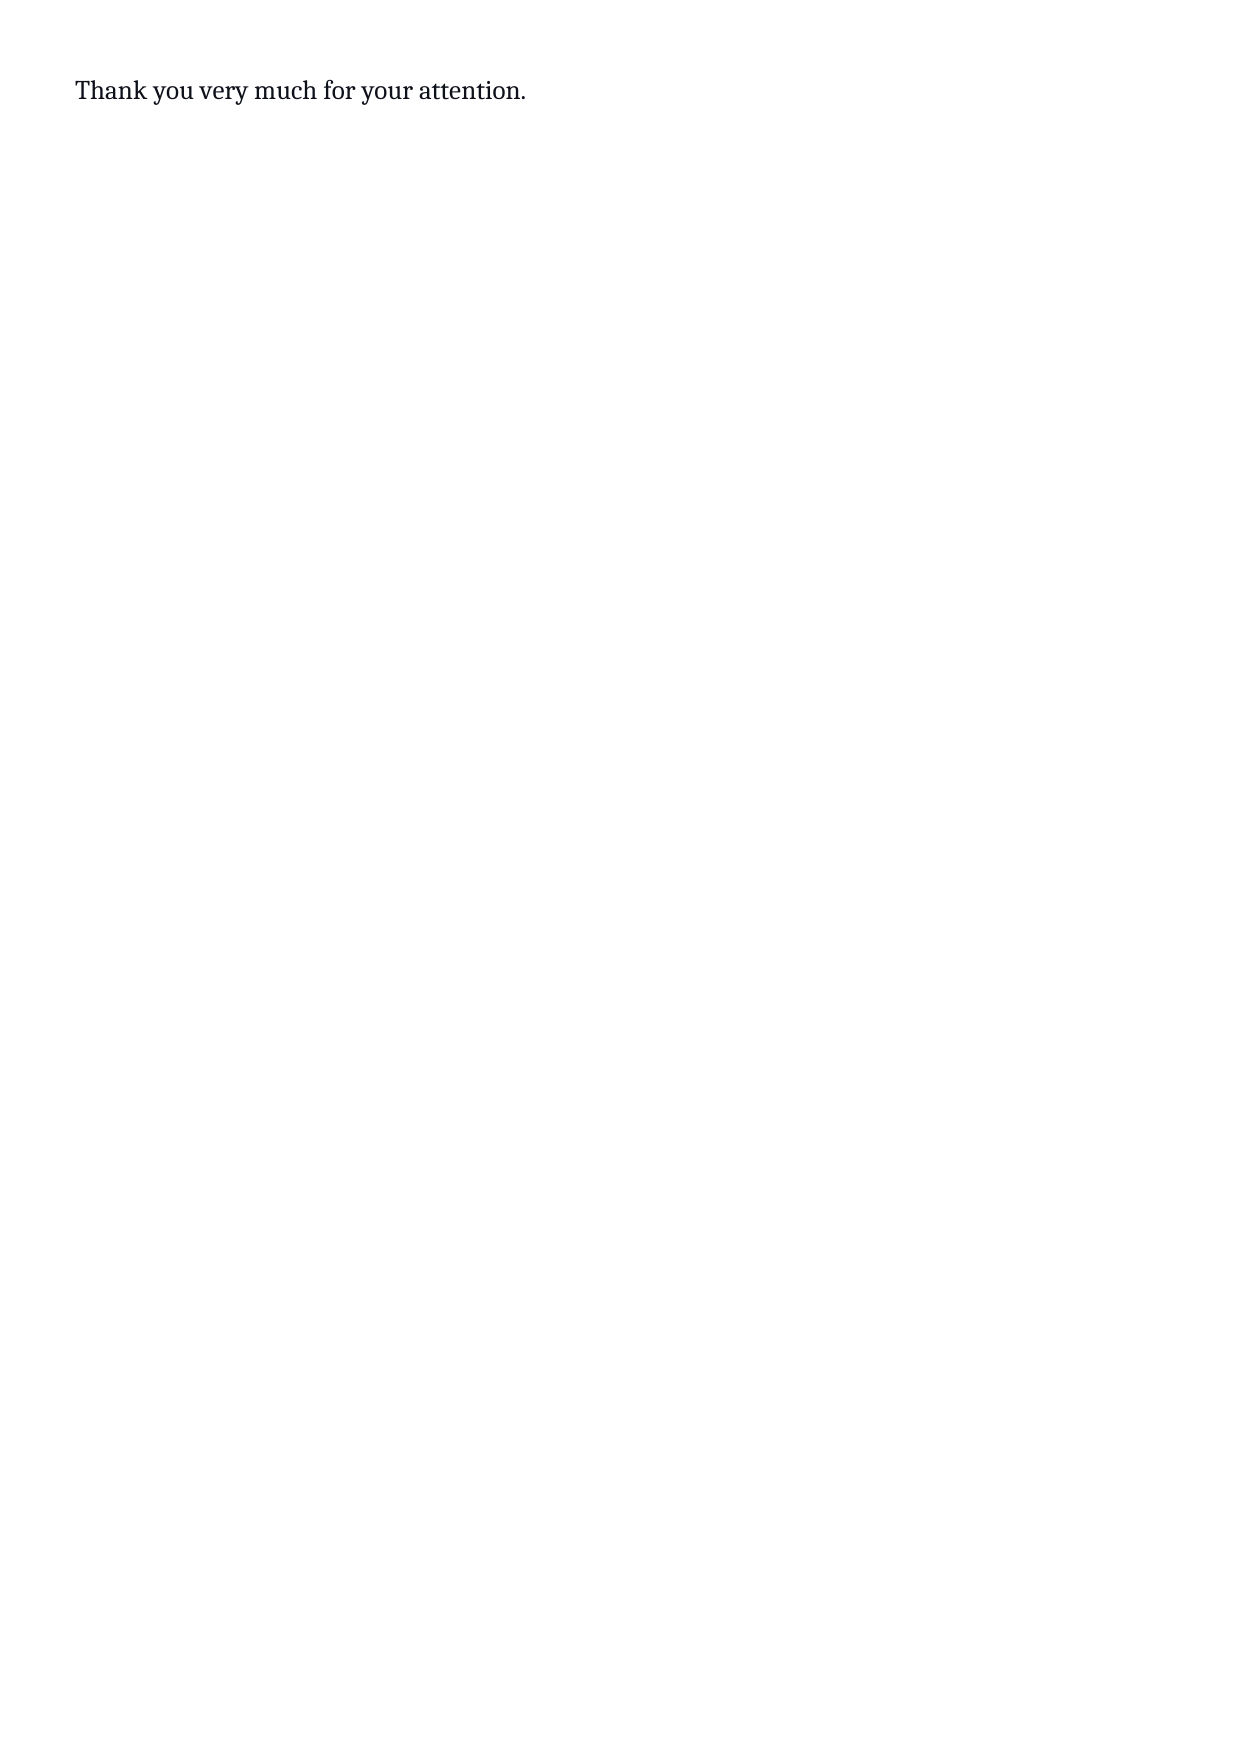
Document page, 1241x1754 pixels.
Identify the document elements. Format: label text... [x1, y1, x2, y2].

text Thank you very much for your attention. [75, 75, 1165, 106]
